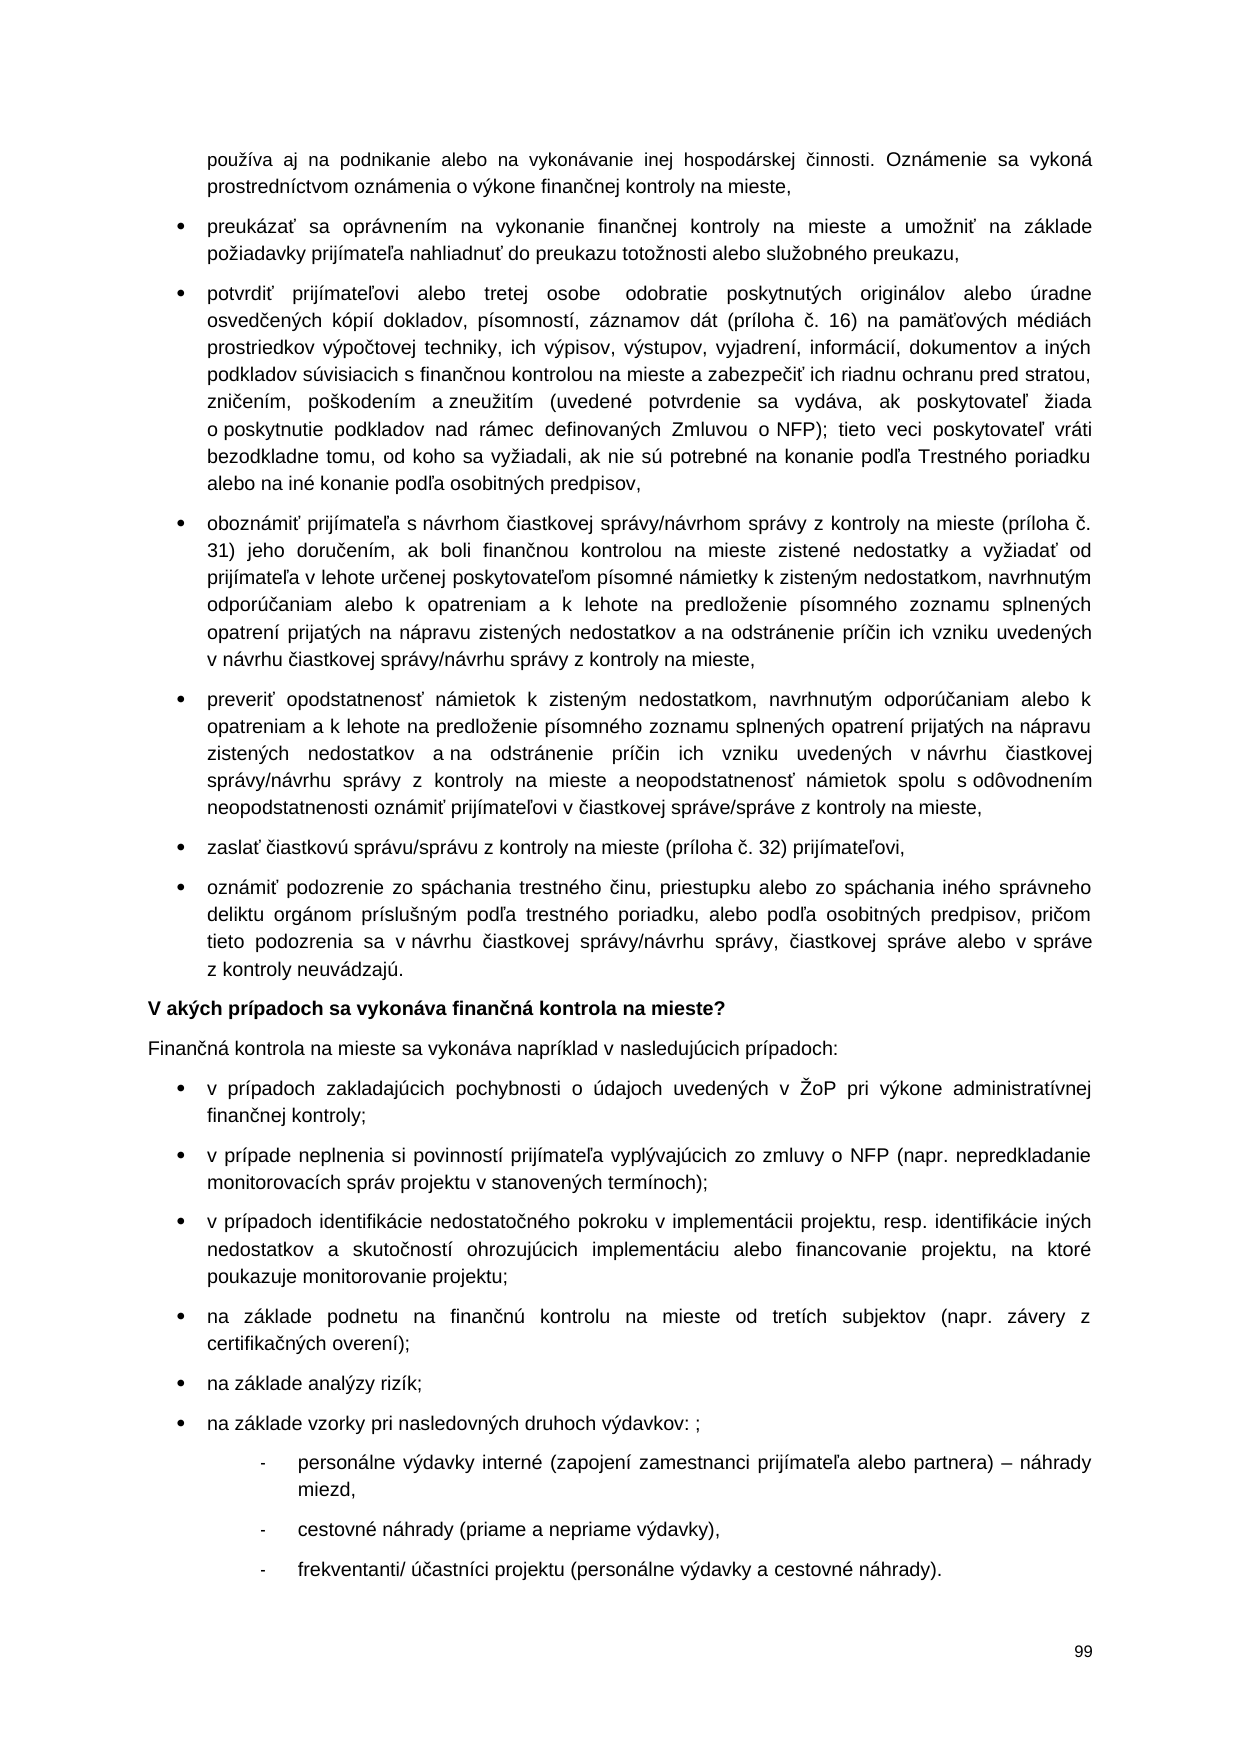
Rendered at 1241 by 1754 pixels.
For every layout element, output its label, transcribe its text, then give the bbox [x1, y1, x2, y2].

text preveriť opodstatnenosť námietok k zisteným nedostatkom, navrhnutým odporúčaniam alebo k opatreniam a k lehote na predloženie písomného zoznamu splnených opatrení prijatých na nápravu zistených nedostatkov a na odstránenie príčin ich vzniku uvedených v návrhu čiastkovej správy/návrhu správy z kontroly na mieste a neopodstatnenosť námietok spolu s odôvodnením neopodstatnenosti oznámiť prijímateľovi v čiastkovej správe/správe z kontroly na mieste, [177, 687, 1092, 819]
text oznámiť podozrenie zo spáchania trestného činu, priestupku alebo zo spáchania iného správneho deliktu orgánom príslušným podľa trestného poriadku, alebo podľa osobitných predpisov, pričom tieto podozrenia sa v návrhu čiastkovej správy/návrhu správy, čiastkovej správe alebo v správe z kontroly neuvádzajú. [177, 876, 1092, 980]
text V akých prípadoch sa vykonáva finančná kontrola na mieste? [148, 997, 1092, 1020]
text zaslať čiastkovú správu/správu z kontroly na mieste (príloha č. 32) prijímateľovi, [177, 836, 1092, 859]
list v prípade neplnenia si povinností prijímateľa vyplývajúcich zo zmluvy o NFP (napr. nepredkladanie monitorovacích správ projektu v stanovených termínoch); [177, 1143, 1092, 1193]
list cestovné náhrady (priame a nepriame výdavky), [260, 1518, 1092, 1541]
list na základe podnetu na finančnú kontrolu na mieste od tretích subjektov (napr. závery z certifikačných overení); [177, 1304, 1092, 1354]
text oboznámiť prijímateľa s návrhom čiastkovej správy/návrhom správy z kontroly na mieste (príloha č. 31) jeho doručením, ak boli finančnou kontrolou na mieste zistené nedostatky a vyžiadať od prijímateľa v lehote určenej poskytovateľom písomné námietky k zisteným nedostatkom, navrhnutým odporúčaniam alebo k opatreniam a k lehote na predloženie písomného zoznamu splnených opatrení prijatých na nápravu zistených nedostatkov a na odstránenie príčin ich vzniku uvedených v návrhu čiastkovej správy/návrhu správy z kontroly na mieste, [177, 512, 1092, 670]
list personálne výdavky interné (zapojení zamestnanci prijímateľa alebo partnera) – náhrady miezd, [260, 1451, 1092, 1501]
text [177, 148, 1092, 198]
text preukázať sa oprávnením na vykonanie finančnej kontroly na mieste a umožniť na základe požiadavky prijímateľa nahliadnuť do preukazu totožnosti alebo služobného preukazu, [177, 214, 1092, 264]
list na základe vzorky pri nasledovných druhoch výdavkov: ; [177, 1411, 1092, 1434]
list frekventanti/ účastníci projektu (personálne výdavky a cestovné náhrady). [260, 1558, 1092, 1580]
list v prípadoch zakladajúcich pochybnosti o údajoch uvedených v ŽoP pri výkone administratívnej finančnej kontroly; [177, 1076, 1092, 1126]
text potvrdiť prijímateľovi alebo tretej osobe odobratie poskytnutých originálov alebo úradne osvedčených kópií dokladov, písomností, záznamov dát (príloha č. 16) na pamäťových médiách prostriedkov výpočtovej techniky, ich výpisov, výstupov, vyjadrení, informácií, dokumentov a iných podkladov súvisiacich s finančnou kontrolou na mieste a zabezpečiť ich riadnu ochranu pred stratou, zničením, poškodením a zneužitím (uvedené potvrdenie sa vydáva, ak poskytovateľ žiada o poskytnutie podkladov nad rámec definovaných Zmluvou o NFP); tieto veci poskytovateľ vráti bezodkladne tomu, od koho sa vyžiadali, ak nie sú potrebné na konanie podľa Trestného poriadku alebo na iné konanie podľa osobitných predpisov, [177, 282, 1092, 495]
text Finančná kontrola na mieste sa vykonáva napríklad v nasledujúcich prípadoch: [148, 1037, 1092, 1059]
list v prípadoch identifikácie nedostatočného pokroku v implementácii projektu, resp. identifikácie iných nedostatkov a skutočností ohrozujúcich implementáciu alebo financovanie projektu, na ktoré poukazuje monitorovanie projektu; [177, 1210, 1092, 1288]
list na základe analýzy rizík; [177, 1372, 1092, 1394]
